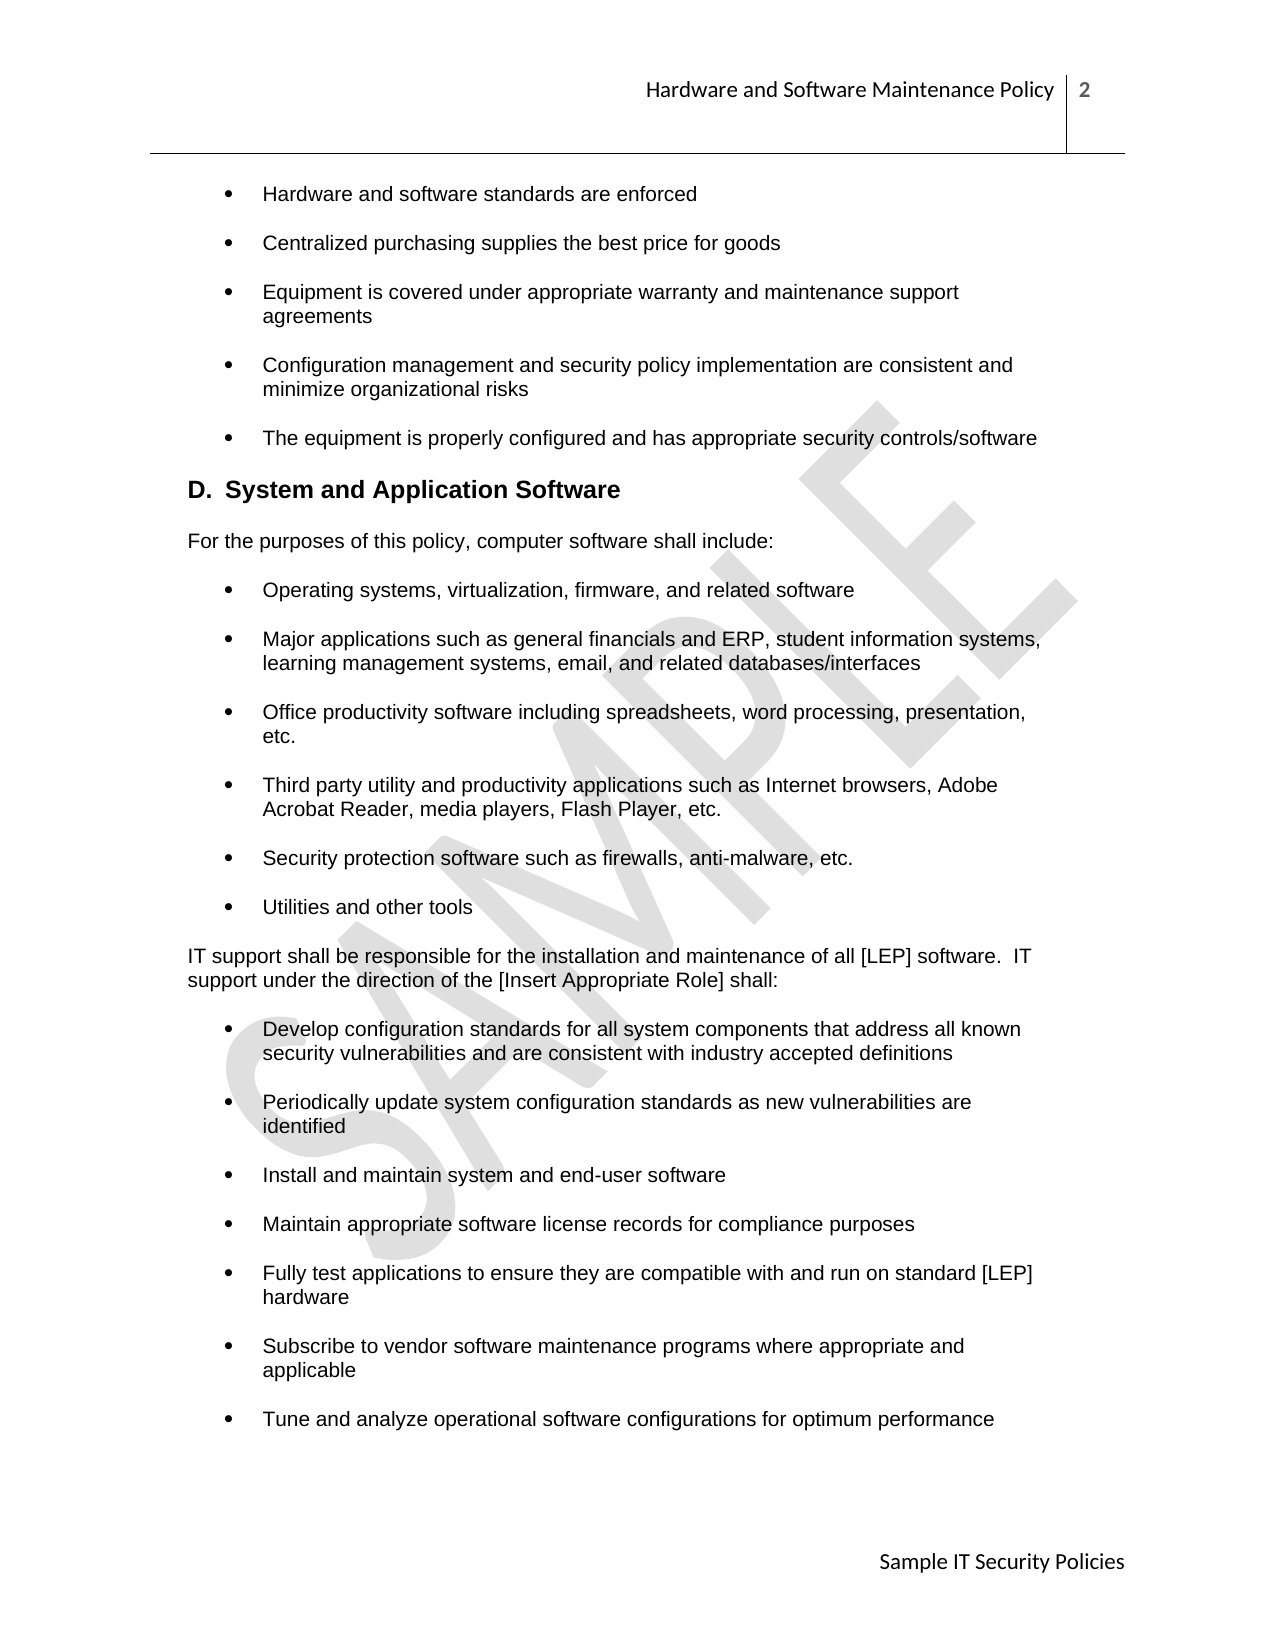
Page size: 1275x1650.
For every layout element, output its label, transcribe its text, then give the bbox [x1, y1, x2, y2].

list Periodically update system configuration standards as new vulnerabilities are identified [225, 1089, 1050, 1138]
list Hardware and software standards are enforced [225, 181, 1050, 206]
list Operating systems, virtualization, firmware, and related software [225, 577, 1050, 601]
list Centralized purchasing supplies the best price for goods [225, 231, 1050, 254]
list The equipment is properly configured and has appropriate security controls/software [225, 426, 1050, 450]
list Third party utility and productivity applications such as Internet browsers, Adobe Acrobat Reader, media players, Flash Player, etc. [225, 772, 1050, 821]
text IT support shall be responsible for the installation and maintenance of all [LEP] software. IT support under the direction of the [Insert Appropriate Role] shall: [187, 944, 1050, 992]
list Equipment is covered under appropriate warranty and maintenance support agreements [225, 279, 1050, 328]
subtitle D. System and Application Software [187, 475, 1050, 503]
text For the purposes of this policy, computer software shall include: [187, 528, 1050, 552]
list Maintain appropriate software license records for compliance purposes [225, 1212, 1050, 1236]
list Utilities and other tools [225, 894, 1050, 919]
list Security protection software such as firewalls, anti-malware, etc. [225, 846, 1050, 869]
list Develop configuration standards for all system components that address all known security vulnerabilities and are consistent with industry accepted definitions [225, 1017, 1050, 1064]
list Install and maintain system and end-user software [225, 1163, 1050, 1187]
list Configuration management and security policy implementation are consistent and minimize organizational risks [225, 353, 1050, 401]
list Fully test applications to ensure they are compatible with and run on standard [LEP] hardware [225, 1261, 1050, 1309]
list Tune and analyze operational software configurations for optimum performance [225, 1407, 1050, 1431]
list Office productivity software including spreadsheets, word processing, presentation, etc. [225, 699, 1050, 747]
list Major applications such as general financials and ERP, student information systems, learning management systems, email, and related databases/interfaces [225, 626, 1050, 674]
list Subscribe to vendor software maintenance programs where appropriate and applicable [225, 1334, 1050, 1382]
